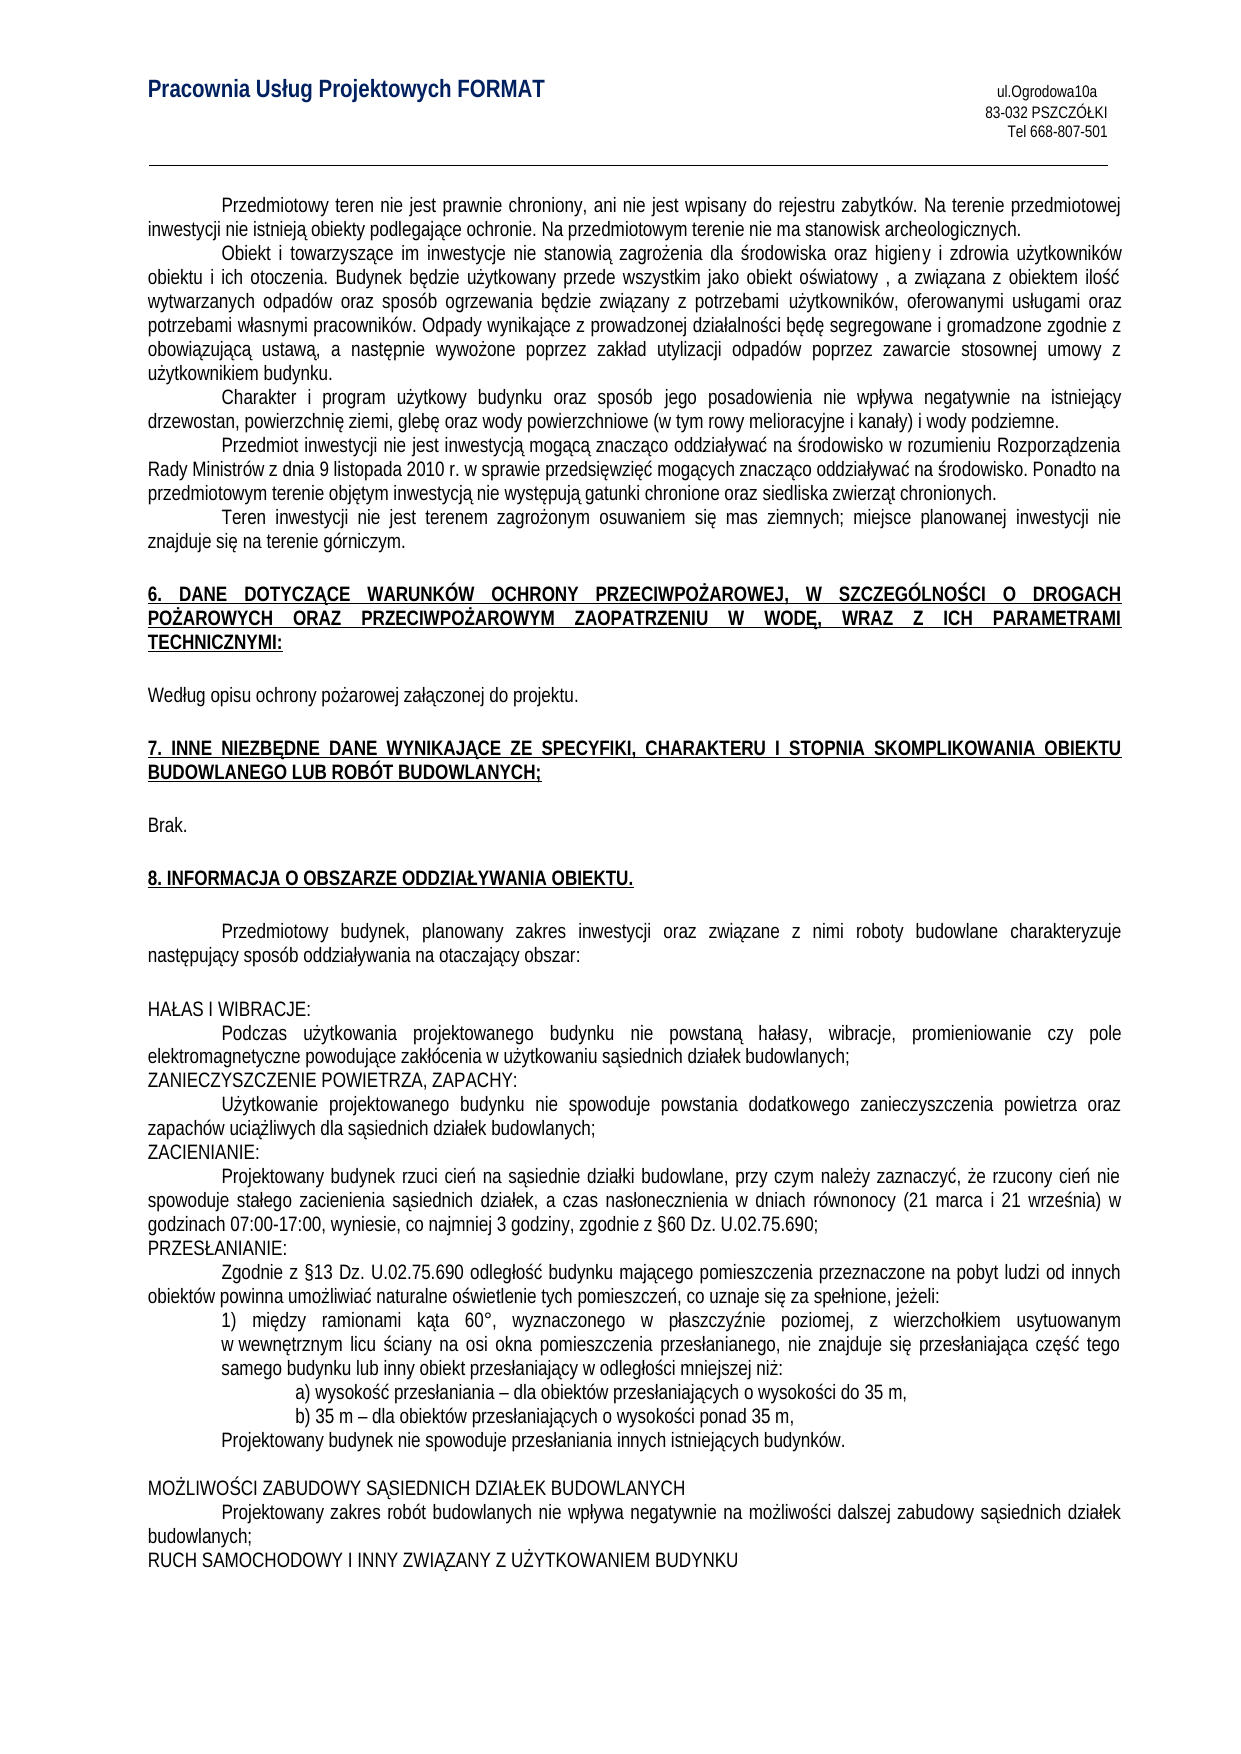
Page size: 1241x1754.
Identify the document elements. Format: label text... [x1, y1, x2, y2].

text ZACIENIANIE: [148, 1140, 1122, 1164]
text b) 35 m – dla obiektów przesłaniających o wysokości ponad 35 m, [221, 1404, 1122, 1428]
text Brak. [148, 813, 1122, 837]
text ZANIECZYSZCZENIE POWIETRZA, ZAPACHY: [148, 1068, 1122, 1092]
text Przedmiotowy budynek, planowany zakres inwestycji oraz związane z nimi roboty budowlane charakteryzuje następujący sposób oddziaływania na otaczający obszar: [148, 919, 1122, 967]
text 8. INFORMACJA O OBSZARZE ODDZIAŁYWANIA OBIEKTU. [148, 866, 1122, 890]
text PRZESŁANIANIE: [148, 1236, 1122, 1260]
text RUCH SAMOCHODOWY I INNY ZWIĄZANY Z UŻYTKOWANIEM BUDYNKU [148, 1548, 1122, 1572]
text Obiekt i towarzyszące im inwestycje nie stanowią zagrożenia dla środowiska oraz higieny i zdrowia użytkowników obiektu i ich otoczenia. Budynek będzie użytkowany przede wszystkim jako obiekt oświatowy , a związana z obiektem ilość wytwarzanych odpadów oraz sposób ogrzewania będzie związany z potrzebami użytkowników, oferowanymi usługami oraz potrzebami własnymi pracowników. Odpady wynikające z prowadzonej działalności będę segregowane i gromadzone zgodnie z obowiązującą ustawą, a następnie wywożone poprzez zakład utylizacji odpadów poprzez zawarcie stosownej umowy z użytkownikiem budynku. [148, 241, 1122, 385]
text Projektowany zakres robót budowlanych nie wpływa negatywnie na możliwości dalszej zabudowy sąsiednich działek budowlanych; [148, 1500, 1122, 1548]
text 7. INNE NIEZBĘDNE DANE WYNIKAJĄCE ZE SPECYFIKI, CHARAKTERU I STOPNIA SKOMPLIKOWANIA OBIEKTU BUDOWLANEGO LUB ROBÓT BUDOWLANYCH; [148, 736, 1122, 757]
text 6. DANE DOTYCZĄCE WARUNKÓW OCHRONY PRZECIWPOŻAROWEJ, W SZCZEGÓLNOŚCI O DROGACH POŻAROWYCH ORAZ PRZECIWPOŻAROWYM ZAOPATRZENIU W WODĘ, WRAZ Z ICH PARAMETRAMI TECHNICZNYMI: [148, 604, 1122, 627]
text Podczas użytkowania projektowanego budynku nie powstaną hałasy, wibracje, promieniowanie czy pole elektromagnetyczne powodujące zakłócenia w użytkowaniu sąsiednich działek budowlanych; [148, 1021, 1122, 1068]
text 7. INNE NIEZBĘDNE DANE WYNIKAJĄCE ZE SPECYFIKI, CHARAKTERU I STOPNIA SKOMPLIKOWANIA OBIEKTU BUDOWLANEGO LUB ROBÓT BUDOWLANYCH; [148, 758, 1122, 784]
text Przedmiot inwestycji nie jest inwestycją mogącą znacząco oddziaływać na środowisko w rozumieniu Rozporządzenia Rady Ministrów z dnia 9 listopada 2010 r. w sprawie przedsięwzięć mogących znacząco oddziaływać na środowisko. Ponadto na przedmiotowym terenie objętym inwestycją nie występują gatunki chronione oraz siedliska zwierząt chronionych. [148, 433, 1122, 505]
text Teren inwestycji nie jest terenem zagrożonym osuwaniem się mas ziemnych; miejsce planowanej inwestycji nie znajduje się na terenie górniczym. [148, 505, 1122, 553]
text Przedmiotowy teren nie jest prawnie chroniony, ani nie jest wpisany do rejestru zabytków. Na terenie przedmiotowej inwestycji nie istnieją obiekty podlegające ochronie. Na przedmiotowym terenie nie ma stanowisk archeologicznych. [148, 193, 1122, 241]
text Użytkowanie projektowanego budynku nie spowoduje powstania dodatkowego zanieczyszczenia powietrza oraz zapachów uciążliwych dla sąsiednich działek budowlanych; [148, 1092, 1122, 1140]
text a) wysokość przesłaniania – dla obiektów przesłaniających o wysokości do 35 m, [221, 1380, 1122, 1404]
text 6. DANE DOTYCZĄCE WARUNKÓW OCHRONY PRZECIWPOŻAROWEJ, W SZCZEGÓLNOŚCI O DROGACH POŻAROWYCH ORAZ PRZECIWPOŻAROWYM ZAOPATRZENIU W WODĘ, WRAZ Z ICH PARAMETRAMI TECHNICZNYMI: [148, 628, 1122, 654]
text 6. DANE DOTYCZĄCE WARUNKÓW OCHRONY PRZECIWPOŻAROWEJ, W SZCZEGÓLNOŚCI O DROGACH POŻAROWYCH ORAZ PRZECIWPOŻAROWYM ZAOPATRZENIU W WODĘ, WRAZ Z ICH PARAMETRAMI TECHNICZNYMI: [148, 582, 1122, 603]
text Projektowany budynek nie spowoduje przesłaniania innych istniejących budynków. [148, 1428, 1122, 1452]
text HAŁAS I WIBRACJE: [148, 997, 1122, 1021]
text Zgodnie z §13 Dz. U.02.75.690 odległość budynku mającego pomieszczenia przeznaczone na pobyt ludzi od innych obiektów powinna umożliwiać naturalne oświetlenie tych pomieszczeń, co uznaje się za spełnione, jeżeli: [148, 1260, 1122, 1308]
text Projektowany budynek rzuci cień na sąsiednie działki budowlane, przy czym należy zaznaczyć, że rzucony cień nie spowoduje stałego zacienienia sąsiednich działek, a czas nasłonecznienia w dniach równonocy (21 marca i 21 września) w godzinach 07:00-17:00, wyniesie, co najmniej 3 godziny, zgodnie z §60 Dz. U.02.75.690; [148, 1164, 1122, 1236]
text MOŻLIWOŚCI ZABUDOWY SĄSIEDNICH DZIAŁEK BUDOWLANYCH [148, 1476, 1122, 1500]
text Charakter i program użytkowy budynku oraz sposób jego posadowienia nie wpływa negatywnie na istniejący drzewostan, powierzchnię ziemi, glebę oraz wody powierzchniowe (w tym rowy melioracyjne i kanały) i wody podziemne. [148, 385, 1122, 433]
text 1) między ramionami kąta 60°, wyznaczonego w płaszczyźnie poziomej, z wierzchołkiem usytuowanym w wewnętrznym licu ściany na osi okna pomieszczenia przesłanianego, nie znajduje się przesłaniająca część tego samego budynku lub inny obiekt przesłaniający w odległości mniejszej niż: [221, 1308, 1122, 1380]
text Według opisu ochrony pożarowej załączonej do projektu. [148, 683, 1122, 707]
